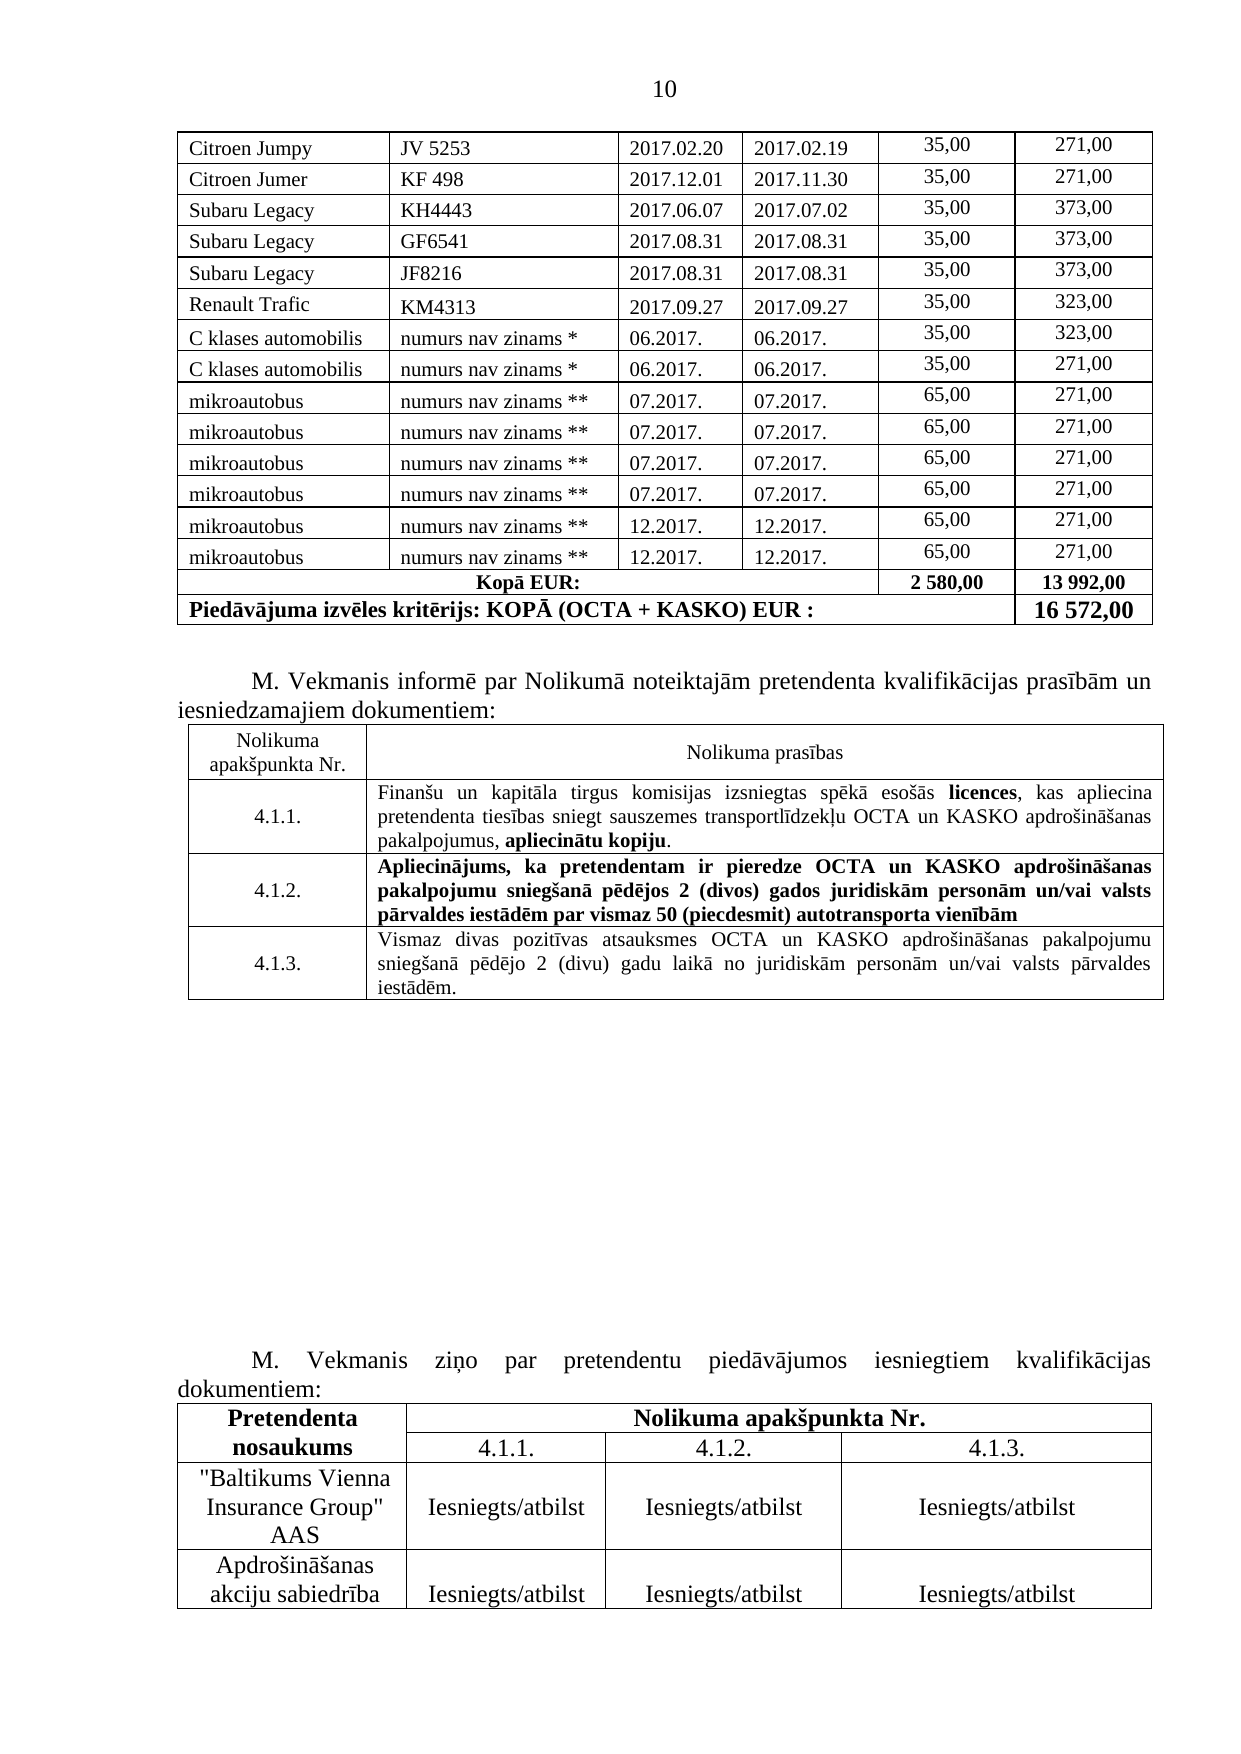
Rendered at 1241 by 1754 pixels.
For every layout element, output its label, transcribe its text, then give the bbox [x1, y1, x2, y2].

table_cell 2 580,00 [879, 570, 1014, 594]
table_cell mikroautobus [178, 539, 389, 569]
table_cell numurs nav zinams ** [390, 539, 618, 569]
table_cell 35,00 [879, 133, 1014, 163]
table_header Nolikuma prasības [367, 725, 1163, 779]
table_cell Apliecinājums, ka pretendentam ir pieredze OCTA un KASKO apdrošināšanas pakalpojumu sniegšanā pēdējos 2 (divos) gados juridiskām personām un/vai valsts pārvaldes iestādēm par vismaz 50 (piecdesmit) autotransporta vienībām [367, 854, 1163, 926]
table_cell 12.2017. [619, 508, 742, 538]
table_cell numurs nav zinams * [390, 320, 618, 350]
table_cell 07.2017. [743, 383, 878, 413]
table_cell 323,00 [1016, 320, 1152, 350]
table_cell 271,00 [1016, 508, 1152, 538]
table_cell 07.2017. [743, 476, 878, 506]
table_cell 65,00 [879, 476, 1014, 506]
table_cell Citroen Jumpy [178, 133, 389, 163]
table_cell Finanšu un kapitāla tirgus komisijas izsniegtas spēkā esošās licences, kas apliecina pretendenta tiesības sniegt sauszemes transportlīdzekļu OCTA un KASKO apdrošināšanas pakalpojumus, apliecinātu kopiju. [367, 780, 1163, 852]
table_cell 07.2017. [619, 414, 742, 444]
table_header Pretendenta nosaukums [178, 1404, 406, 1462]
table_cell 65,00 [879, 414, 1014, 444]
table_cell 07.2017. [743, 414, 878, 444]
table_cell 2017.09.27 [743, 289, 878, 319]
table_cell 271,00 [1016, 414, 1152, 444]
table_cell 06.2017. [619, 320, 742, 350]
table_cell 373,00 [1016, 226, 1152, 256]
table_cell 12.2017. [619, 539, 742, 569]
table_cell 2017.02.20 [619, 133, 742, 163]
table_cell mikroautobus [178, 383, 389, 413]
table_cell Iesniegts/atbilst [407, 1463, 605, 1549]
table_cell 06.2017. [743, 320, 878, 350]
table_cell mikroautobus [178, 476, 389, 506]
table_cell Subaru Legacy [178, 195, 389, 225]
table_cell 2017.02.19 [743, 133, 878, 163]
table_cell C klases automobilis [178, 351, 389, 381]
table_cell 4.1.2. [189, 854, 366, 926]
table_cell 2017.08.31 [619, 258, 742, 288]
table_cell KM4313 [390, 289, 618, 319]
table_cell JF8216 [390, 258, 618, 288]
table_cell 2017.08.31 [743, 258, 878, 288]
table_cell 2017.11.30 [743, 164, 878, 194]
table_cell 2017.07.02 [743, 195, 878, 225]
table_cell JV 5253 [390, 133, 618, 163]
table_cell Iesniegts/atbilst [842, 1550, 1151, 1608]
table_cell 2017.12.01 [619, 164, 742, 194]
table_cell 07.2017. [619, 445, 742, 475]
table_cell mikroautobus [178, 414, 389, 444]
table_cell 07.2017. [619, 476, 742, 506]
table_cell Iesniegts/atbilst [407, 1550, 605, 1608]
table_cell Subaru Legacy [178, 258, 389, 288]
table_cell numurs nav zinams * [390, 351, 618, 381]
table_cell 65,00 [879, 445, 1014, 475]
table_cell 271,00 [1016, 539, 1152, 569]
table_cell 13 992,00 [1016, 570, 1152, 594]
table_cell 323,00 [1016, 289, 1152, 319]
table_cell numurs nav zinams ** [390, 476, 618, 506]
table_cell Renault Trafic [178, 289, 389, 319]
table_cell mikroautobus [178, 445, 389, 475]
table_cell 271,00 [1016, 383, 1152, 413]
table_cell 35,00 [879, 258, 1014, 288]
table_cell Iesniegts/atbilst [606, 1463, 841, 1549]
table_cell 271,00 [1016, 476, 1152, 506]
table_cell Subaru Legacy [178, 226, 389, 256]
text M. Vekmanis informē par Nolikumā noteiktajām pretendenta kvalifikācijas prasībām un iesniedzamajiem dokumentiem: [177, 666, 1152, 723]
table_cell 35,00 [879, 226, 1014, 256]
table_cell numurs nav zinams ** [390, 383, 618, 413]
table_cell KF 498 [390, 164, 618, 194]
table_cell 12.2017. [743, 508, 878, 538]
table_cell 4.1.3. [189, 927, 366, 999]
table_cell 4.1.1. [407, 1433, 605, 1462]
table_cell mikroautobus [178, 508, 389, 538]
table_cell 2017.09.27 [619, 289, 742, 319]
table_cell Vismaz divas pozitīvas atsauksmes OCTA un KASKO apdrošināšanas pakalpojumu sniegšanā pēdējo 2 (divu) gadu laikā no juridiskām personām un/vai valsts pārvaldes iestādēm. [367, 927, 1163, 999]
table_cell 12.2017. [743, 539, 878, 569]
table_cell 16 572,00 [1016, 595, 1152, 624]
table_cell 4.1.2. [606, 1433, 841, 1462]
table_cell 06.2017. [743, 351, 878, 381]
table_cell 4.1.1. [189, 780, 366, 852]
table_cell 35,00 [879, 164, 1014, 194]
table_cell 35,00 [879, 351, 1014, 381]
table_header Nolikuma apakšpunkta Nr. [407, 1404, 1151, 1432]
table_cell 07.2017. [743, 445, 878, 475]
table_cell 271,00 [1016, 351, 1152, 381]
table_cell Iesniegts/atbilst [842, 1463, 1151, 1549]
table_cell "Baltikums Vienna Insurance Group" AAS [178, 1463, 406, 1549]
table_cell 271,00 [1016, 133, 1152, 163]
table_cell 2017.08.31 [743, 226, 878, 256]
table_cell 373,00 [1016, 195, 1152, 225]
table_cell 4.1.3. [842, 1433, 1151, 1462]
table_cell GF6541 [390, 226, 618, 256]
table_cell 65,00 [879, 539, 1014, 569]
text M. Vekmanis ziņo par pretendentu piedāvājumos iesniegtiem kvalifikācijas dokumentiem: [177, 1345, 1152, 1402]
table_cell numurs nav zinams ** [390, 414, 618, 444]
table_cell 373,00 [1016, 258, 1152, 288]
table_cell Iesniegts/atbilst [606, 1550, 841, 1608]
table_cell 2017.08.31 [619, 226, 742, 256]
table_cell 65,00 [879, 508, 1014, 538]
table_cell 07.2017. [619, 383, 742, 413]
table_cell numurs nav zinams ** [390, 508, 618, 538]
table_cell Kopā EUR: [178, 570, 878, 594]
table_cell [178, 1550, 406, 1608]
table_cell Piedāvājuma izvēles kritērijs: KOPĀ (OCTA + KASKO) EUR : [178, 595, 1014, 624]
table_cell 2017.06.07 [619, 195, 742, 225]
table_cell 271,00 [1016, 164, 1152, 194]
table_cell KH4443 [390, 195, 618, 225]
table_cell numurs nav zinams ** [390, 445, 618, 475]
table_cell 271,00 [1016, 445, 1152, 475]
table_cell 35,00 [879, 289, 1014, 319]
table_cell Citroen Jumer [178, 164, 389, 194]
table_cell 65,00 [879, 383, 1014, 413]
table_cell 06.2017. [619, 351, 742, 381]
table_cell 35,00 [879, 320, 1014, 350]
table_cell 35,00 [879, 195, 1014, 225]
table_cell C klases automobilis [178, 320, 389, 350]
table_header Nolikuma apakšpunkta Nr. [189, 725, 366, 779]
